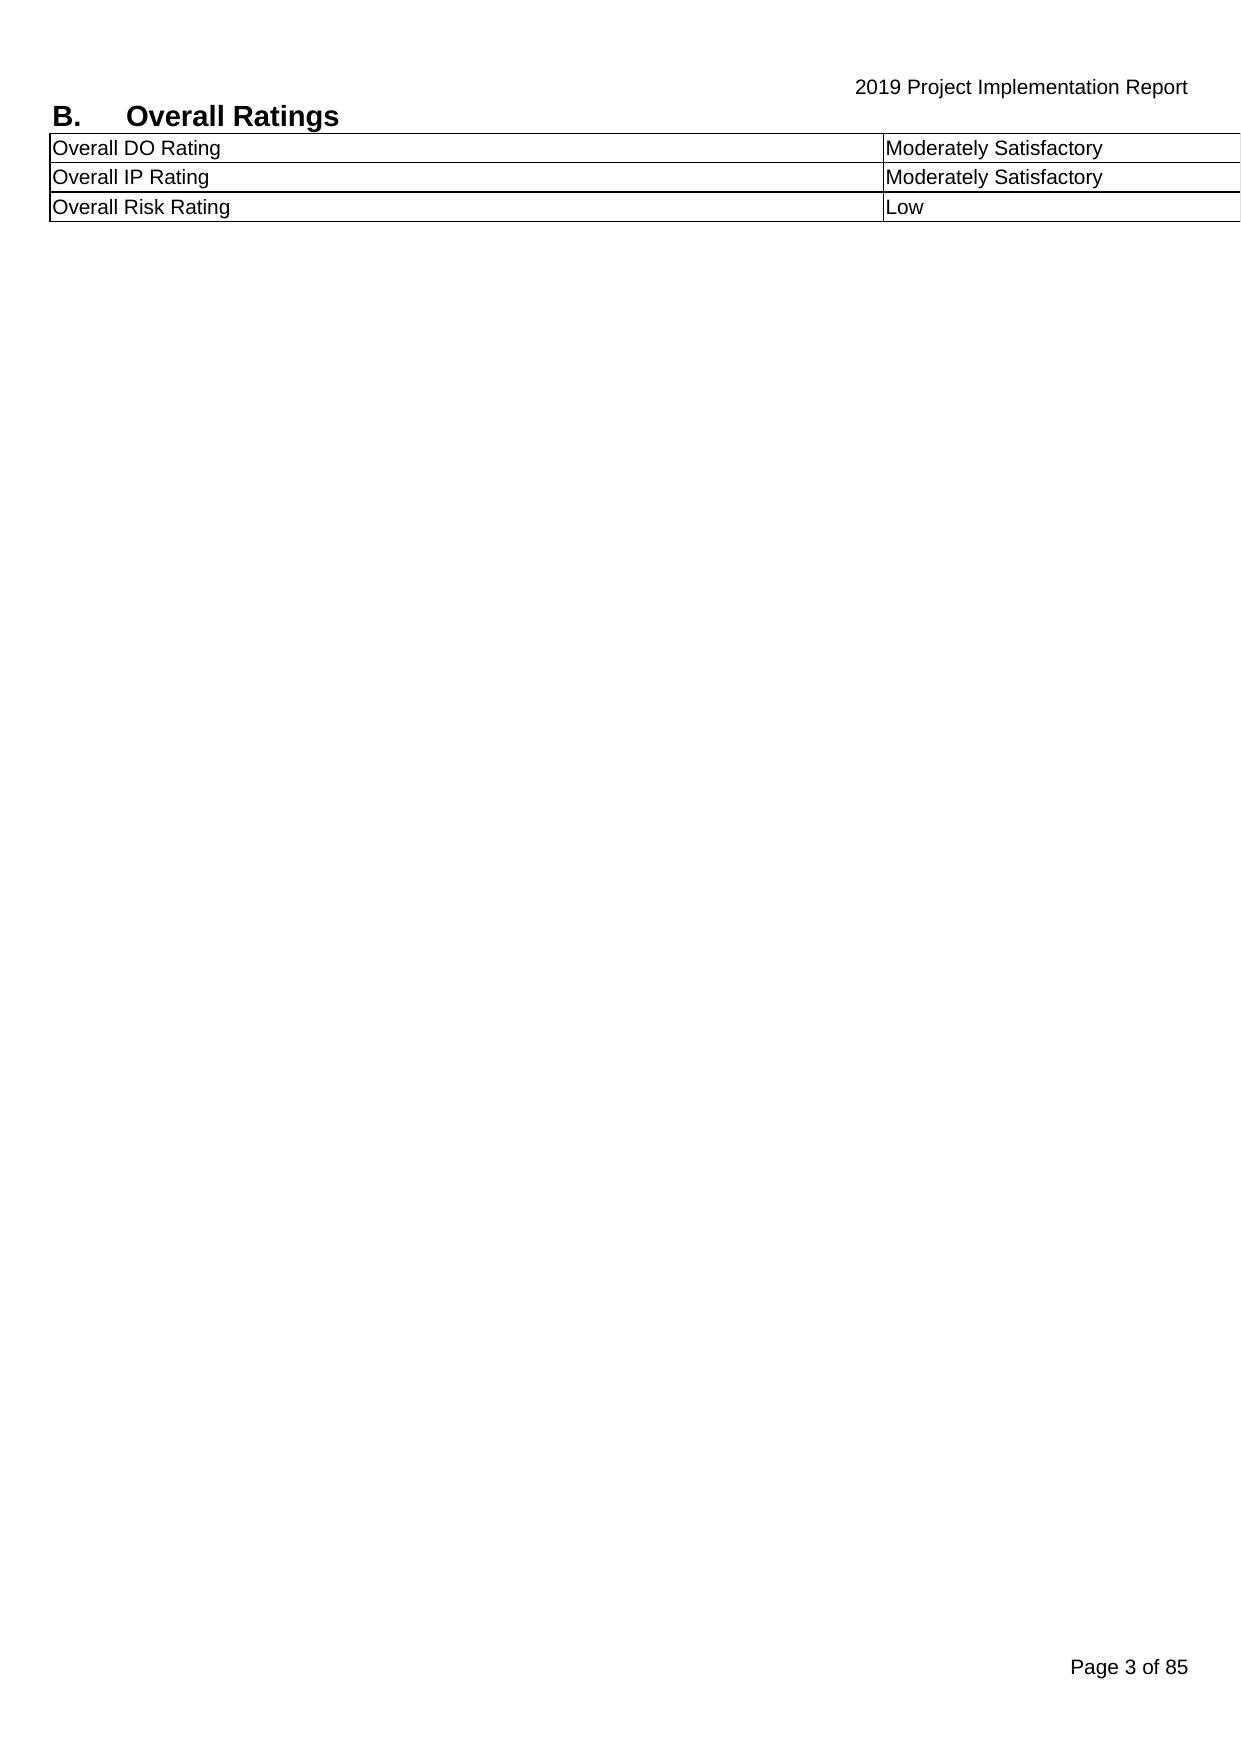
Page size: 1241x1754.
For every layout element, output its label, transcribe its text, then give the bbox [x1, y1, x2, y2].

table_cell Overall IP Rating [51, 163, 883, 191]
table_cell Moderately Satisfactory [884, 163, 1240, 191]
table_header Moderately Satisfactory [884, 134, 1240, 162]
table_header Overall DO Rating [51, 134, 883, 162]
table_cell Low [884, 193, 1240, 221]
table_cell Overall Risk Rating [51, 193, 883, 221]
subtitle Overall Ratings [52, 99, 1188, 132]
